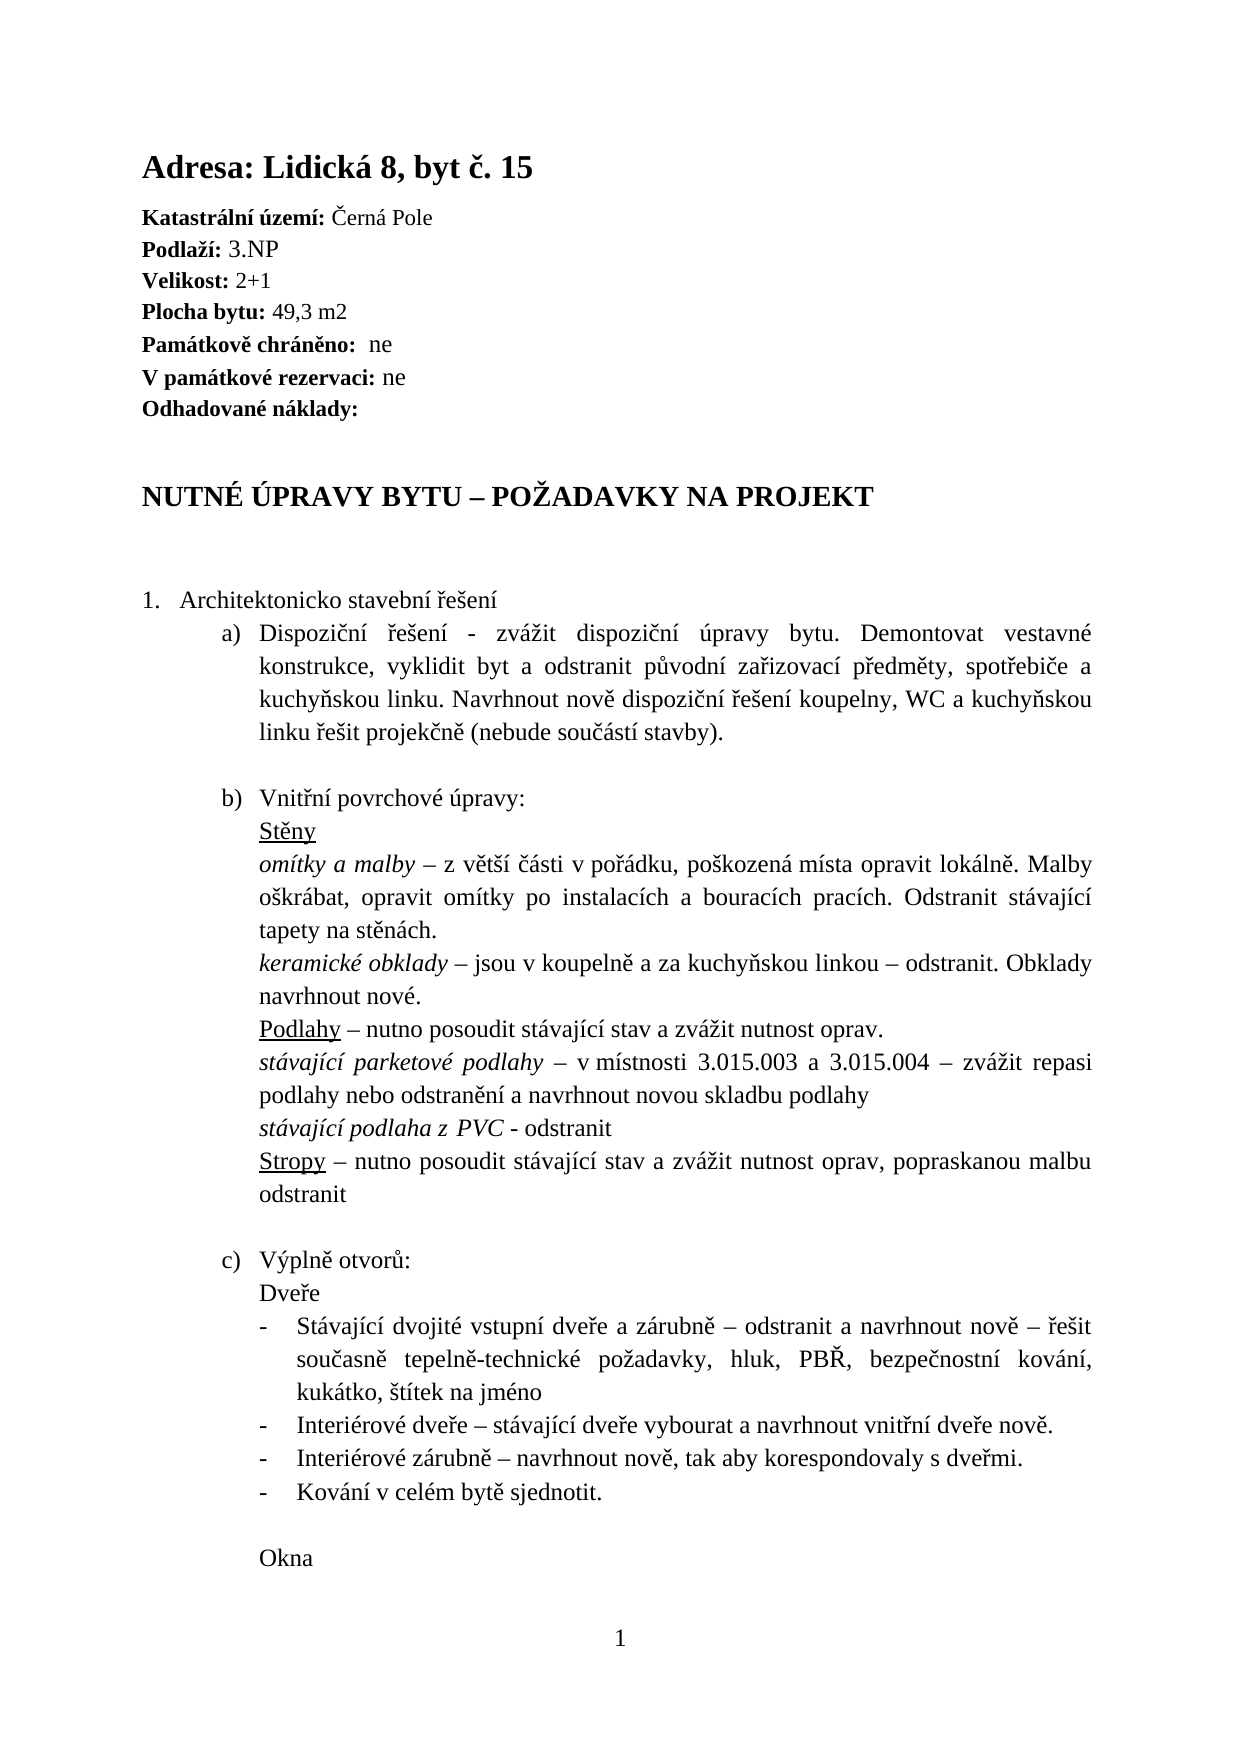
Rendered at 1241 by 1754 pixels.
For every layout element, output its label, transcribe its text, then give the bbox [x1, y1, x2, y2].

text Odhadované náklady: [142, 395, 1093, 421]
list Okna [259, 1543, 1093, 1571]
text Katastrální území: Černá Pole [142, 204, 1093, 231]
text V památkové rezervaci: ne [142, 362, 1093, 390]
text Plocha bytu: 49,3 m2 [142, 298, 1093, 324]
list Podlahy – nutno posoudit stávající stav a zvážit nutnost oprav. [259, 1014, 1093, 1043]
list keramické obklady – jsou v koupelně a za kuchyňskou linkou – odstranit. Obklady navrhnout nové. [259, 948, 1093, 1010]
text NUTNÉ ÚPRAVY BYTU – POŽADAVKY NA PROJEKT [142, 479, 1093, 513]
list Dveře [259, 1278, 1093, 1307]
list omítky a malby – z větší části v pořádku, poškozená místa opravit lokálně. Malby oškrábat, opravit omítky po instalacích a bouracích pracích. Odstranit stávající tapety na stěnách. [259, 849, 1093, 944]
list Interiérové zárubně – navrhnout nově, tak aby korespondovaly s dveřmi. [259, 1443, 1093, 1472]
text Adresa: Lidická 8, byt č. 15 [142, 148, 1093, 186]
list stávající parketové podlahy – v místnosti 3.015.003 a 3.015.004 – zvážit repasi podlahy nebo odstranění a navrhnout novou skladbu podlahy [259, 1047, 1093, 1109]
list Stropy – nutno posoudit stávající stav a zvážit nutnost oprav, popraskanou malbu odstranit [259, 1146, 1093, 1208]
list Výplně otvorů: [221, 1245, 1093, 1274]
list Kování v celém bytě sjednotit. [259, 1477, 1093, 1505]
text Velikost: 2+1 [142, 267, 1093, 294]
list Interiérové dveře – stávající dveře vybourat a navrhnout vnitřní dveře nově. [259, 1411, 1093, 1439]
list Stěny [259, 816, 1093, 845]
list Dispoziční řešení - zvážit dispoziční úpravy bytu. Demontovat vestavné konstrukce, vyklidit byt a odstranit původní zařizovací předměty, spotřebiče a kuchyňskou linku. Navrhnout nově dispoziční řešení koupelny, WC a kuchyňskou linku řešit projekčně (nebude součástí stavby). [221, 618, 1093, 746]
text Podlaží: 3.NP [142, 234, 1093, 263]
list Stávající dvojité vstupní dveře a zárubně – odstranit a navrhnout nově – řešit současně tepelně-technické požadavky, hluk, PBŘ, bezpečnostní kování, kukátko, štítek na jméno [259, 1311, 1093, 1406]
list Architektonicko stavební řešení [142, 585, 1093, 614]
list Vnitřní povrchové úpravy: [221, 783, 1093, 812]
text Památkově chráněno: ne [142, 329, 1093, 357]
list stávající podlaha z PVC - odstranit [259, 1113, 1093, 1142]
